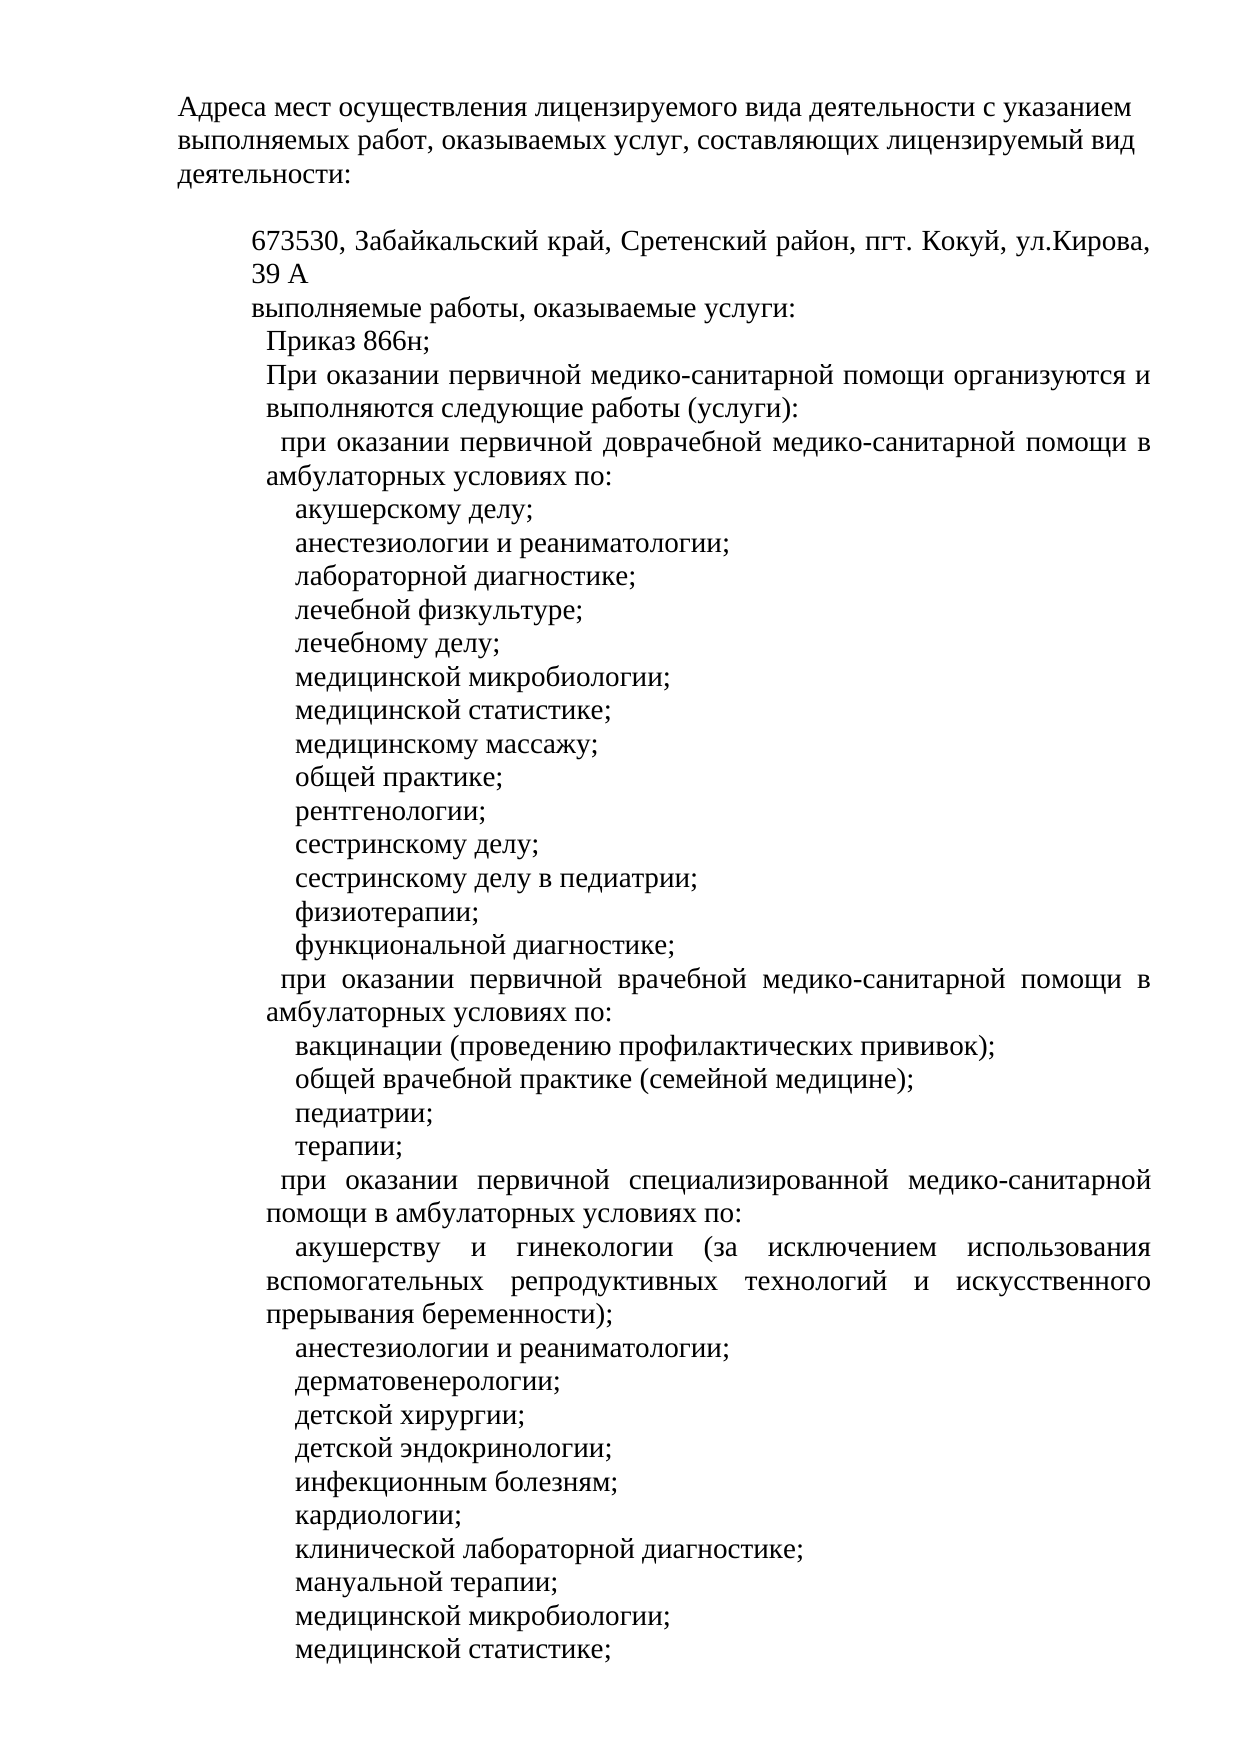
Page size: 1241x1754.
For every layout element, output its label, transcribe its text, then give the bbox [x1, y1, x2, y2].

text клинической лабораторной диагностике; [266, 1531, 1152, 1564]
text лабораторной диагностике; [266, 558, 1152, 592]
text Адреса мест осуществления лицензируемого вида деятельности с указанием выполняемых работ, оказываемых услуг, составляющих лицензируемый вид деятельности: [177, 89, 1152, 189]
text при оказании первичной специализированной медико-санитарной помощи в амбулаторных условиях по: [266, 1162, 1152, 1229]
text вакцинации (проведению профилактических прививок); [266, 1028, 1152, 1061]
text Приказ 866н; [266, 323, 1152, 357]
text физиотерапии; [266, 894, 1152, 927]
text кардиологии; [266, 1497, 1152, 1531]
text сестринскому делу; [266, 827, 1152, 860]
text рентгенологии; [266, 793, 1152, 827]
text при оказании первичной доврачебной медико-санитарной помощи в амбулаторных условиях по: [266, 424, 1152, 491]
text выполняемые работы, оказываемые услуги: [251, 290, 1152, 323]
text детской хирургии; [266, 1397, 1152, 1430]
text общей практике; [266, 759, 1152, 793]
text медицинской статистике; [266, 692, 1152, 726]
text 673530, Забайкальский край, Сретенский район, пгт. Кокуй, ул.Кирова, 39 А [251, 223, 1152, 290]
text дерматовенерологии; [266, 1363, 1152, 1397]
text анестезиологии и реаниматологии; [266, 525, 1152, 558]
text сестринскому делу в педиатрии; [266, 860, 1152, 894]
text медицинской микробиологии; [266, 659, 1152, 692]
text детской эндокринологии; [266, 1430, 1152, 1464]
text акушерству и гинекологии (за исключением использования вспомогательных репродуктивных технологий и искусственного прерывания беременности); [266, 1229, 1152, 1330]
text при оказании первичной врачебной медико-санитарной помощи в амбулаторных условиях по: [266, 961, 1152, 1028]
text функциональной диагностике; [266, 927, 1152, 961]
text инфекционным болезням; [266, 1464, 1152, 1497]
text терапии; [266, 1128, 1152, 1162]
text медицинской микробиологии; [266, 1598, 1152, 1632]
text При оказании первичной медико-санитарной помощи организуются и выполняются следующие работы (услуги): [266, 357, 1152, 424]
text медицинской статистике; [266, 1632, 1152, 1665]
text лечебной физкультуре; [266, 592, 1152, 625]
text акушерскому делу; [266, 491, 1152, 525]
text педиатрии; [266, 1095, 1152, 1128]
text общей врачебной практике (семейной медицине); [266, 1061, 1152, 1095]
text медицинскому массажу; [266, 726, 1152, 759]
text мануальной терапии; [266, 1564, 1152, 1598]
text лечебному делу; [266, 625, 1152, 659]
text анестезиологии и реаниматологии; [266, 1330, 1152, 1363]
